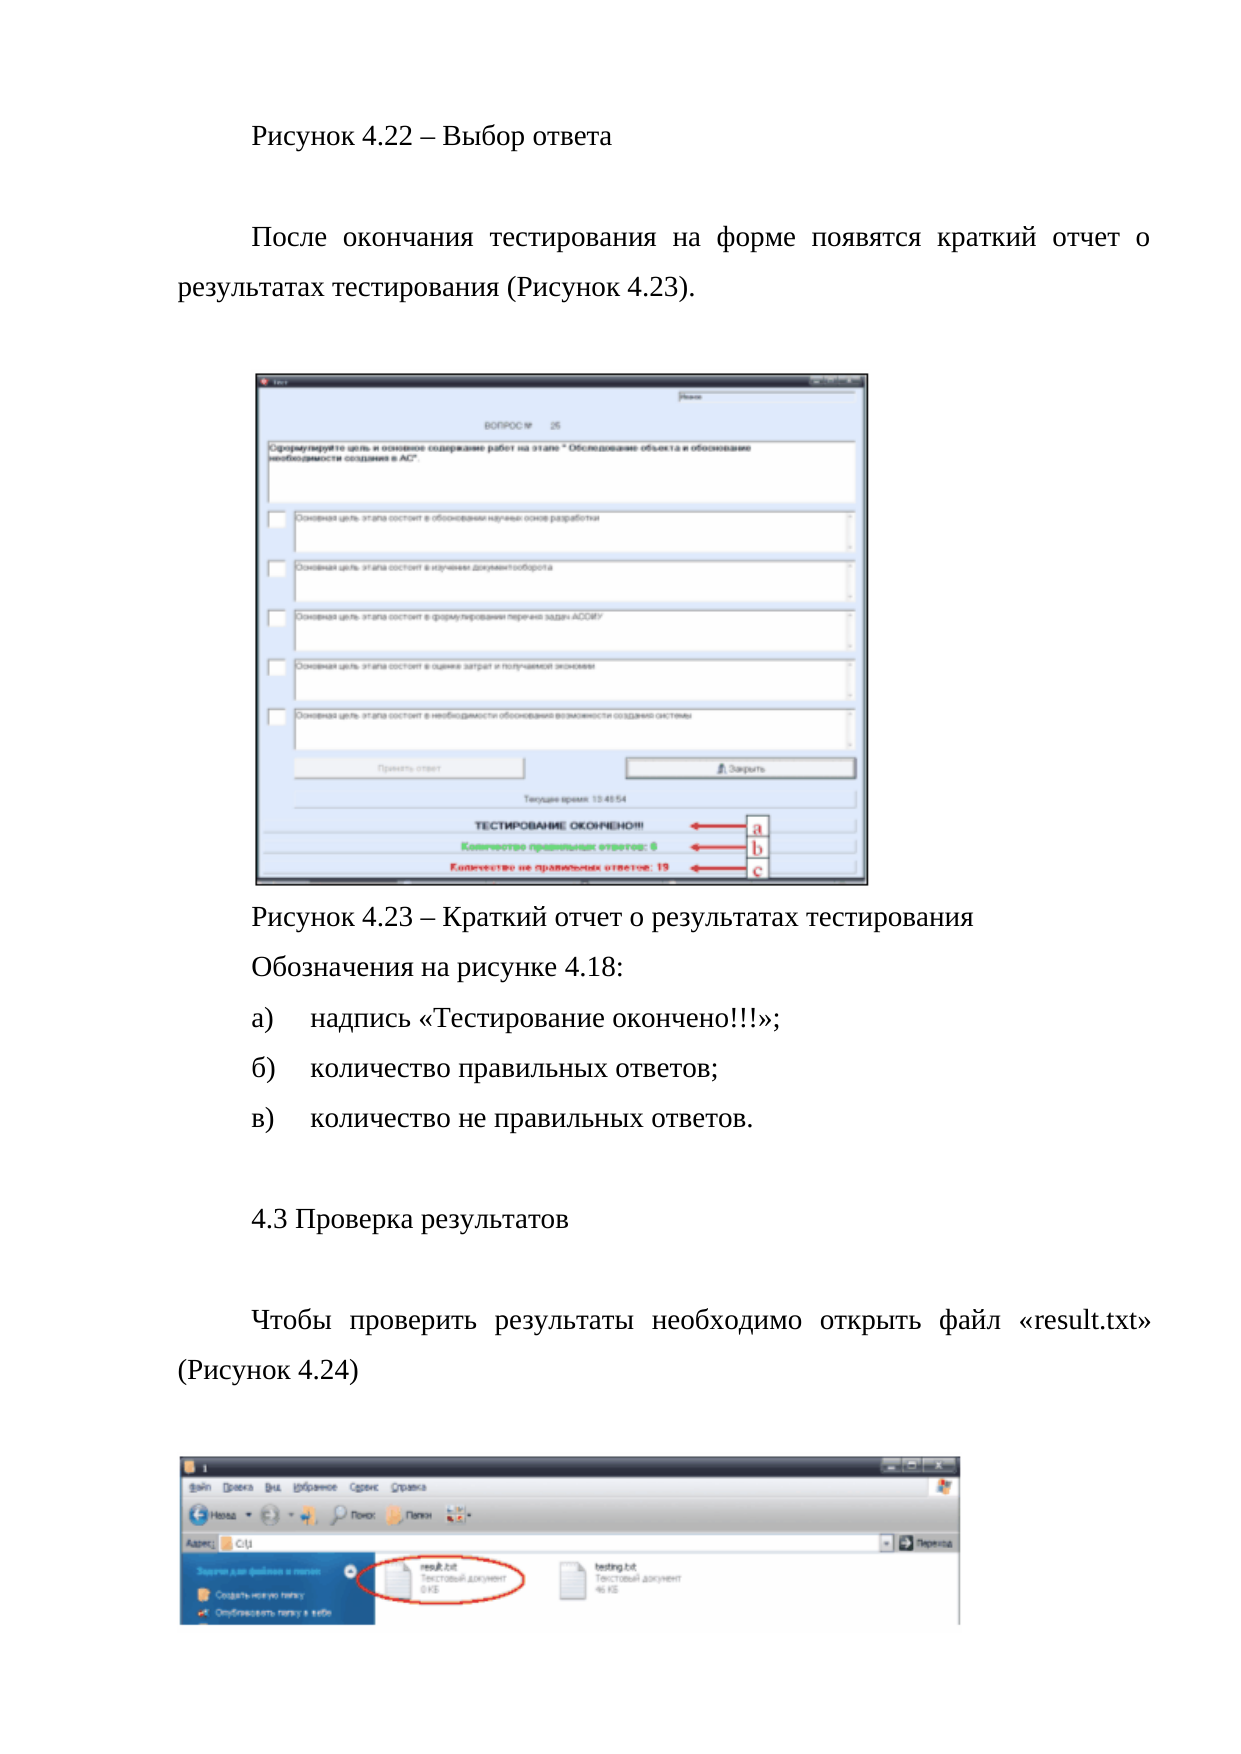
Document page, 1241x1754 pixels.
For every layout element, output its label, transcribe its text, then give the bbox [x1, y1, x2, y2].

list количество правильных ответов; [177, 1050, 1152, 1084]
picture [177, 1452, 962, 1633]
picture [251, 369, 870, 889]
text 4.3 Проверка результатов [177, 1201, 1152, 1235]
text Чтобы проверить результаты необходимо открыть файл «result.txt» (Рисунок 4.24) [177, 1302, 1152, 1386]
text Рисунок 4.23 – Краткий отчет о результатах тестирования [177, 899, 1152, 933]
list надпись «Тестирование окончено!!!»; [177, 1000, 1152, 1033]
text Обозначения на рисунке 4.18: [177, 949, 1152, 983]
list количество не правильных ответов. [177, 1101, 1152, 1134]
text После окончания тестирования на форме появятся краткий отчет о результатах тестирования (Рисунок 4.23). [177, 219, 1152, 303]
text Рисунок 4.22 – Выбор ответа [177, 118, 1152, 152]
